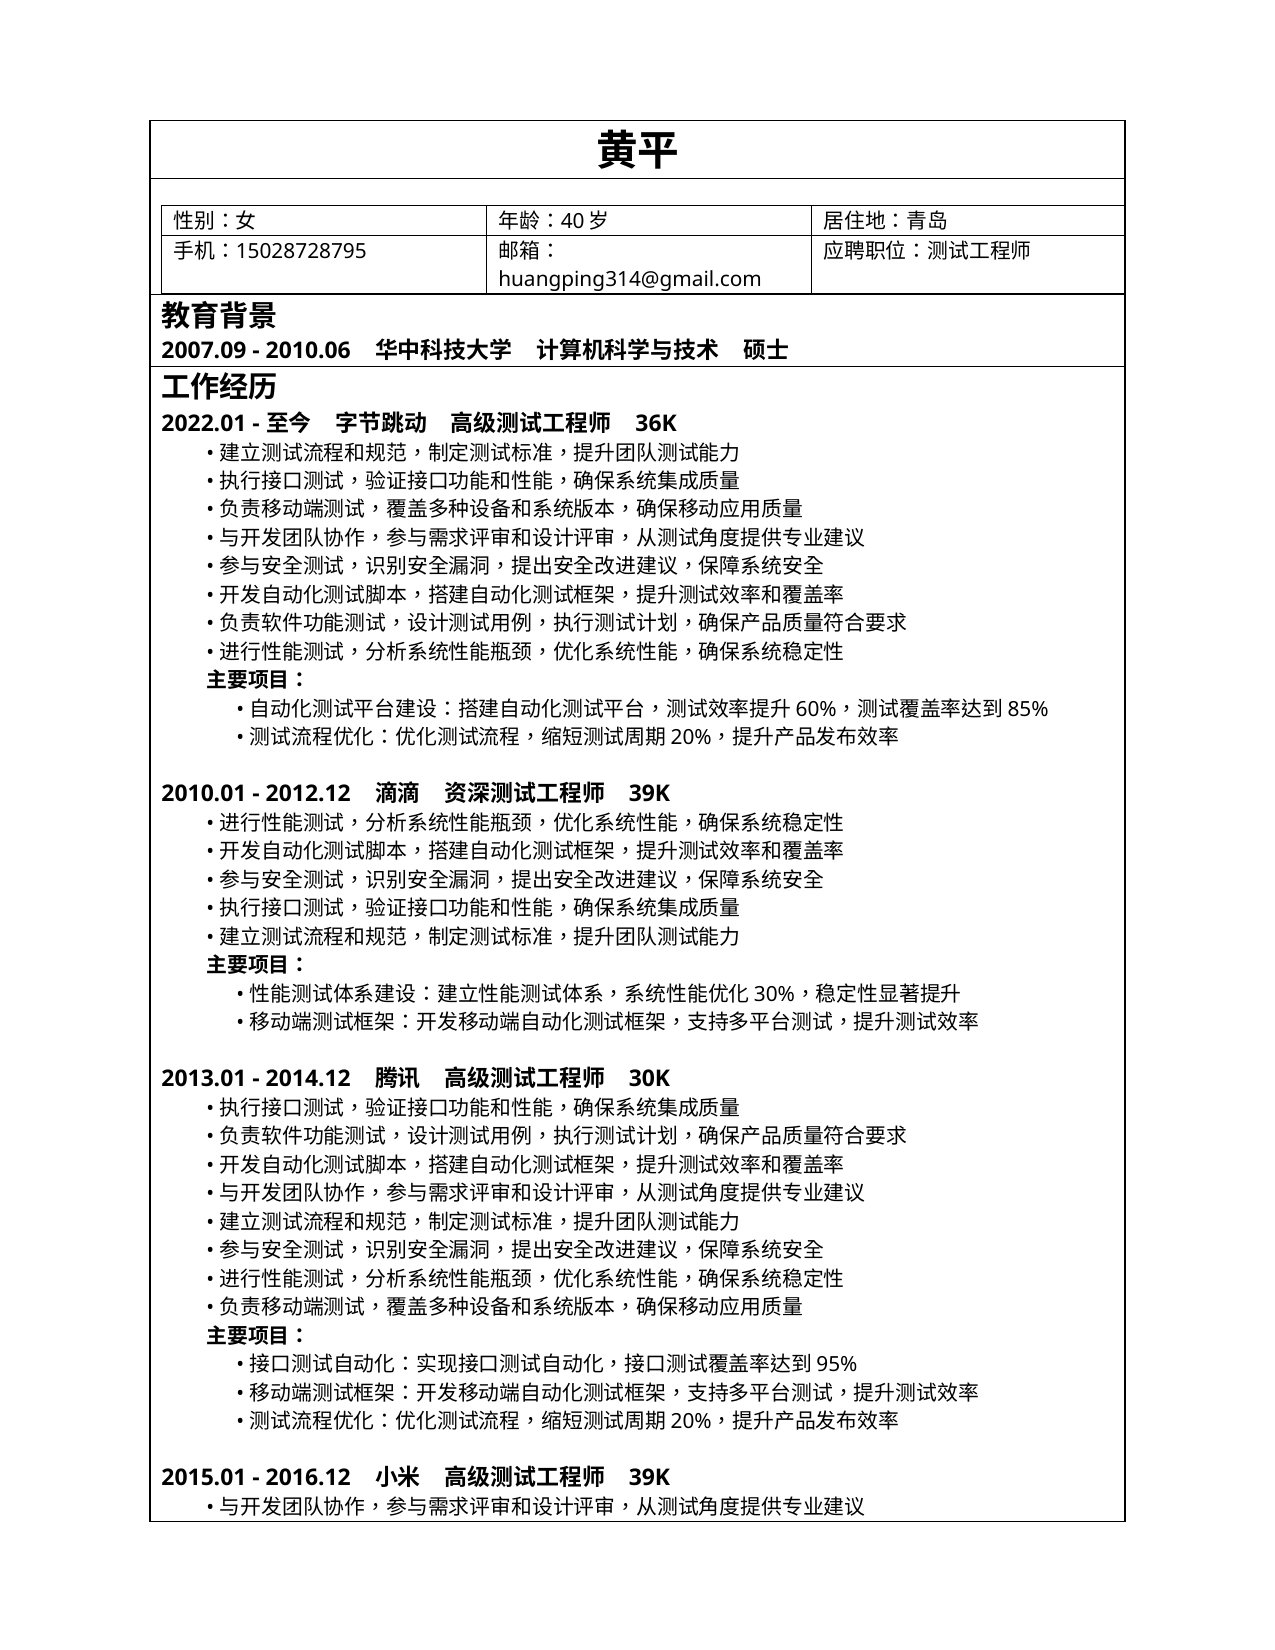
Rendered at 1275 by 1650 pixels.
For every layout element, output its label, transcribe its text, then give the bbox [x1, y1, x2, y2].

table_cell 教育背景 2007.09 - 2010.06 华中科技大学 计算机科学与技术 硕士 [151, 295, 1124, 366]
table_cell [151, 367, 1124, 1521]
table_header 黄平 [151, 121, 1124, 178]
table_cell [151, 179, 1124, 294]
